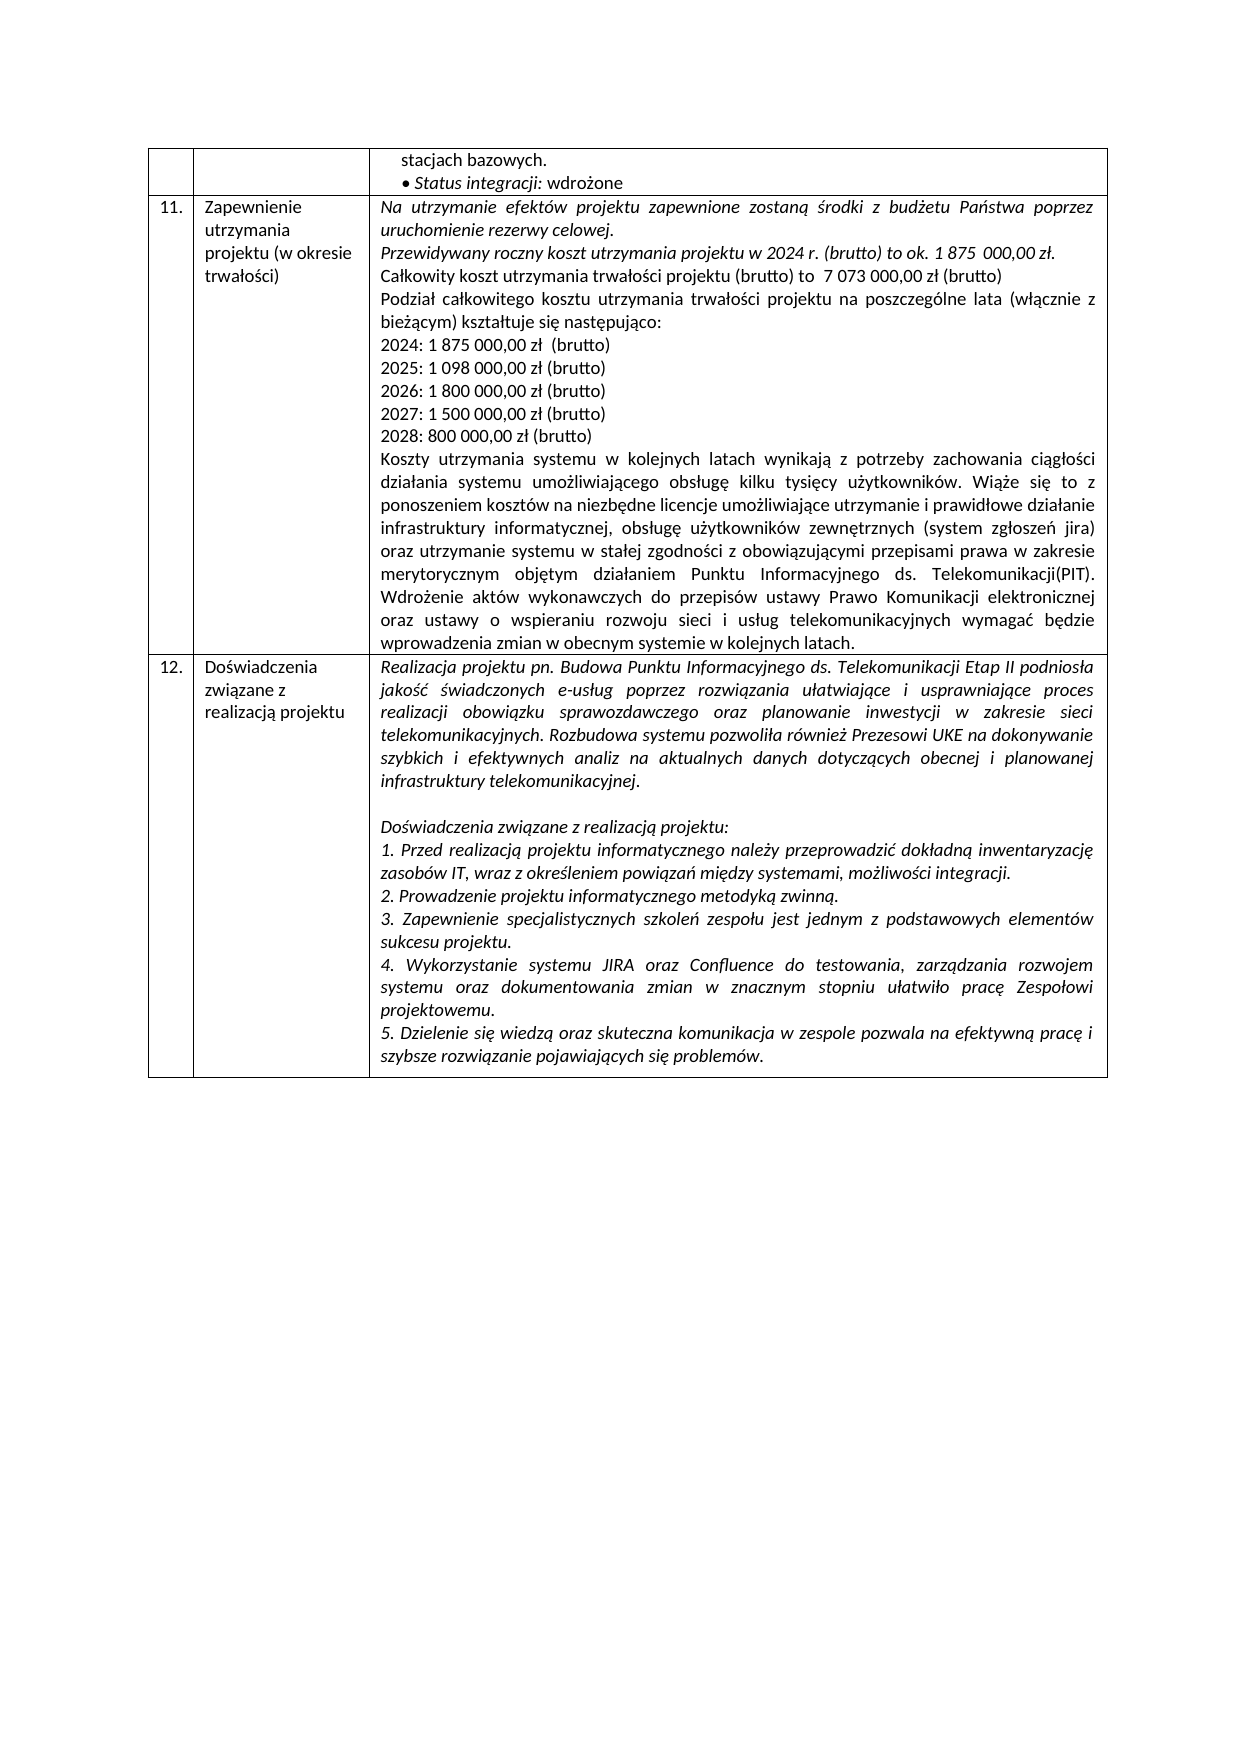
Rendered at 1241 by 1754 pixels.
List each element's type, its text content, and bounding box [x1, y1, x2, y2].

table_cell [149, 149, 193, 194]
table_cell Realizacja projektu pn. Budowa Punktu Informacyjnego ds. Telekomunikacji Etap II podniosła jakość świadczonych e-usług poprzez rozwiązania ułatwiające i usprawniające proces realizacji obowiązku sprawozdawczego oraz planowanie inwestycji w zakresie sieci telekomunikacyjnych. Rozbudowa systemu pozwoliła również Prezesowi UKE na dokonywanie szybkich i efektywnych analiz na aktualnych danych dotyczących obecnej i planowanej infrastruktury telekomunikacyjnej. Doświadczenia związane z realizacją projektu: 1. Przed realizacją projektu informatycznego należy przeprowadzić dokładną inwentaryzację zasobów IT, wraz z określeniem powiązań między systemami, możliwości integracji. 2. Prowadzenie projektu informatycznego metodyką zwinną. 3. Zapewnienie specjalistycznych szkoleń zespołu jest jednym z podstawowych elementów sukcesu projektu. 4. Wykorzystanie systemu JIRA oraz Confluence do testowania, zarządzania rozwojem systemu oraz dokumentowania zmian w znacznym stopniu ułatwiło pracę Zespołowi projektowemu. 5. Dzielenie się wiedzą oraz skuteczna komunikacja w zespole pozwala na efektywną pracę i szybsze rozwiązanie pojawiających się problemów. [370, 655, 1107, 1077]
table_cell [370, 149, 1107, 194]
table_cell Na utrzymanie efektów projektu zapewnione zostaną środki z budżetu Państwa poprzez uruchomienie rezerwy celowej. Przewidywany roczny koszt utrzymania projektu w 2024 r. (brutto) to ok. 1 875 000,00 zł. Całkowity koszt utrzymania trwałości projektu (brutto) to 7 073 000,00 zł (brutto) Podział całkowitego kosztu utrzymania trwałości projektu na poszczególne lata (włącznie z bieżącym) kształtuje się następująco: 2024: 1 875 000,00 zł (brutto) 2025: 1 098 000,00 zł (brutto) 2026: 1 800 000,00 zł (brutto) 2027: 1 500 000,00 zł (brutto) 2028: 800 000,00 zł (brutto) Koszty utrzymania systemu w kolejnych latach wynikają z potrzeby zachowania ciągłości działania systemu umożliwiającego obsługę kilku tysięcy użytkowników. Wiąże się to z ponoszeniem kosztów na niezbędne licencje umożliwiające utrzymanie i prawidłowe działanie infrastruktury informatycznej, obsługę użytkowników zewnętrznych (system zgłoszeń jira) oraz utrzymanie systemu w stałej zgodności z obowiązującymi przepisami prawa w zakresie merytorycznym objętym działaniem Punktu Informacyjnego ds. Telekomunikacji(PIT). Wdrożenie aktów wykonawczych do przepisów ustawy Prawo Komunikacji elektronicznej oraz ustawy o wspieraniu rozwoju sieci i usług telekomunikacyjnych wymagać będzie wprowadzenia zmian w obecnym systemie w kolejnych latach. [370, 196, 1107, 654]
table_cell [149, 655, 193, 1077]
table_cell Doświadczenia związane z realizacją projektu [194, 655, 369, 1077]
table_cell Zapewnienie utrzymania projektu (w okresie trwałości) [194, 196, 369, 654]
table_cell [194, 149, 369, 194]
table_cell [149, 196, 193, 654]
